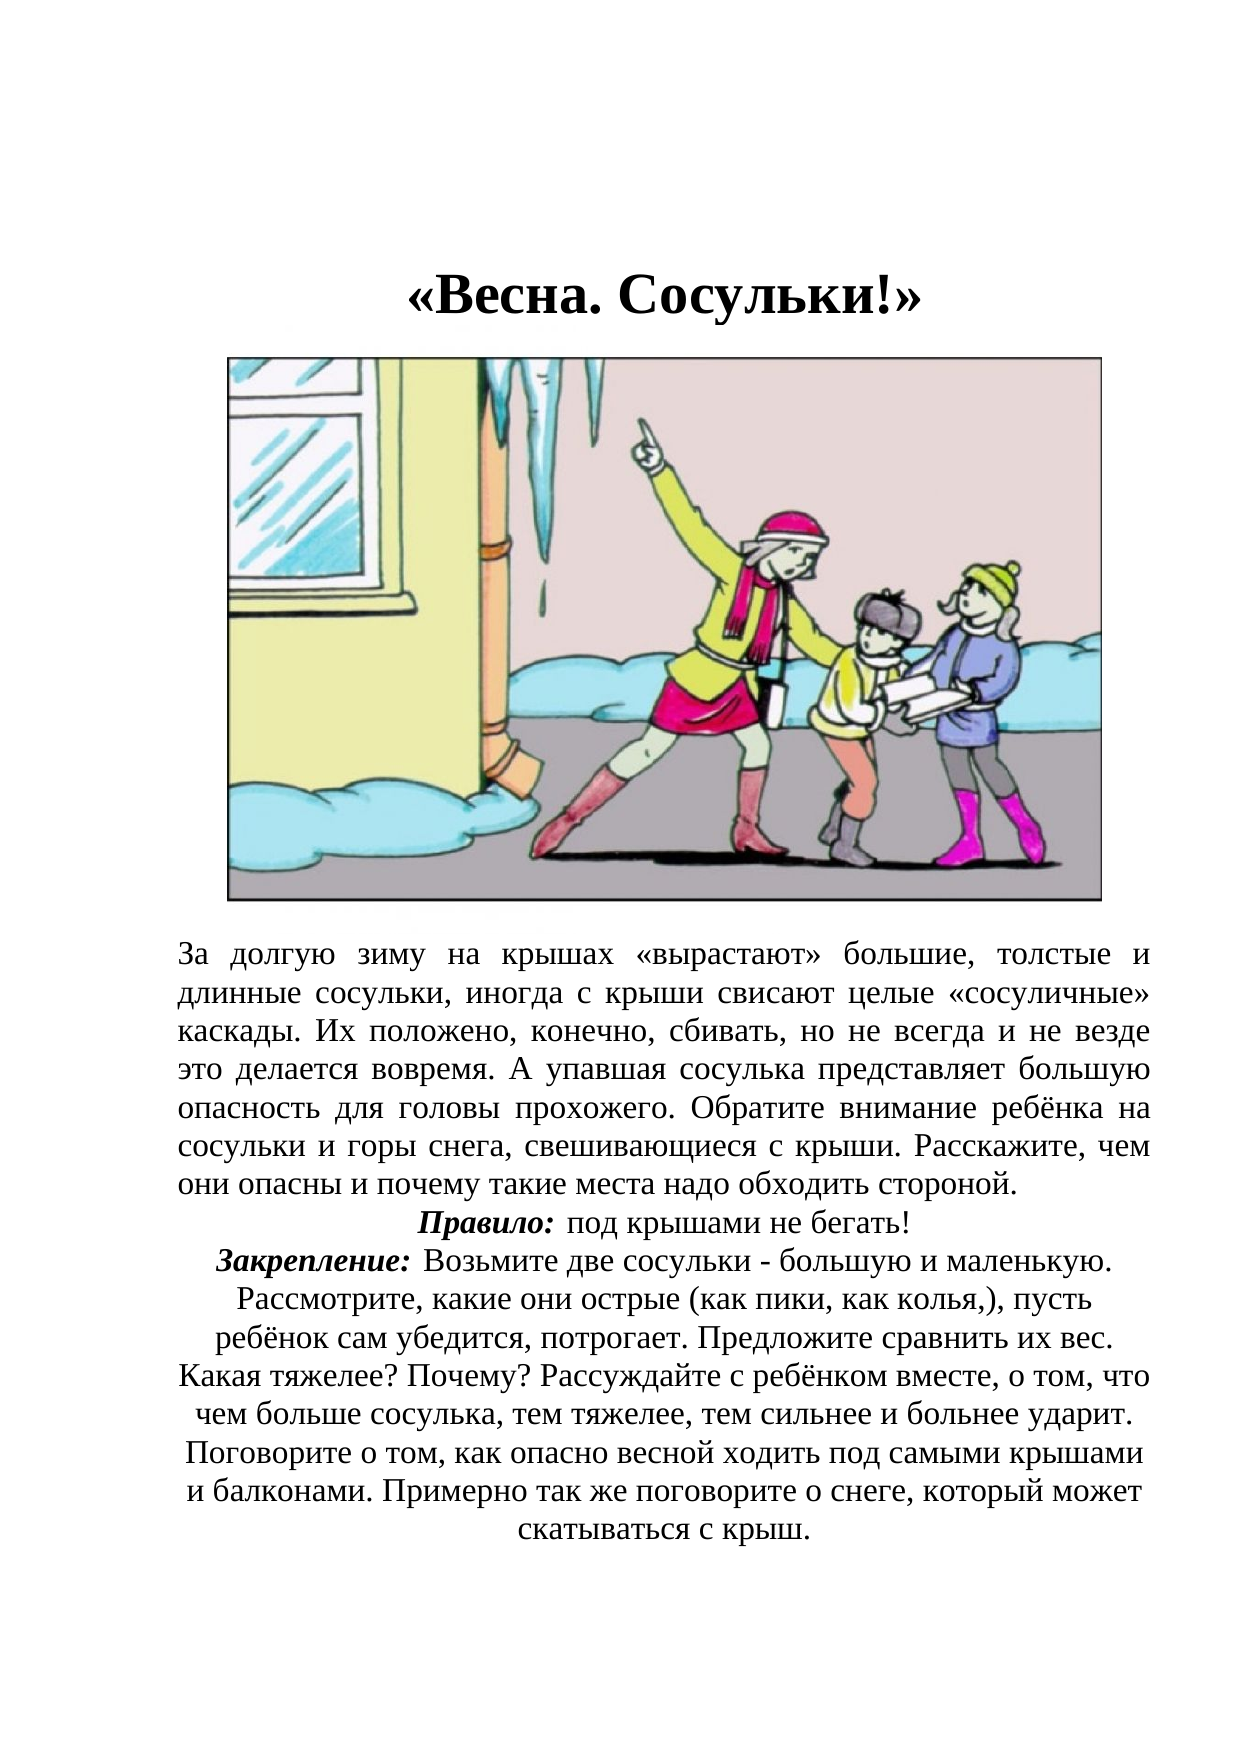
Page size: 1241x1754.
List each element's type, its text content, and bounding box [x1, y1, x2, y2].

picture [227, 325, 1102, 934]
text «Весна. Сосульки!» [177, 259, 1152, 326]
text За долгую зиму на крышах «вырастают» большие, толстые и длинные сосульки, иногда с крыши свисают целые «сосуличные» каскады. Их положено, конечно, сбивать, но не всегда и не везде это делается вовремя. А упавшая сосулька представляет большую опасность для головы прохожего. Обратите внимание ребёнка на сосульки и горы снега, свешивающиеся с крыши. Расскажите, чем они опасны и почему такие места надо обходить стороной. [177, 934, 1152, 1202]
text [177, 1202, 1152, 1585]
